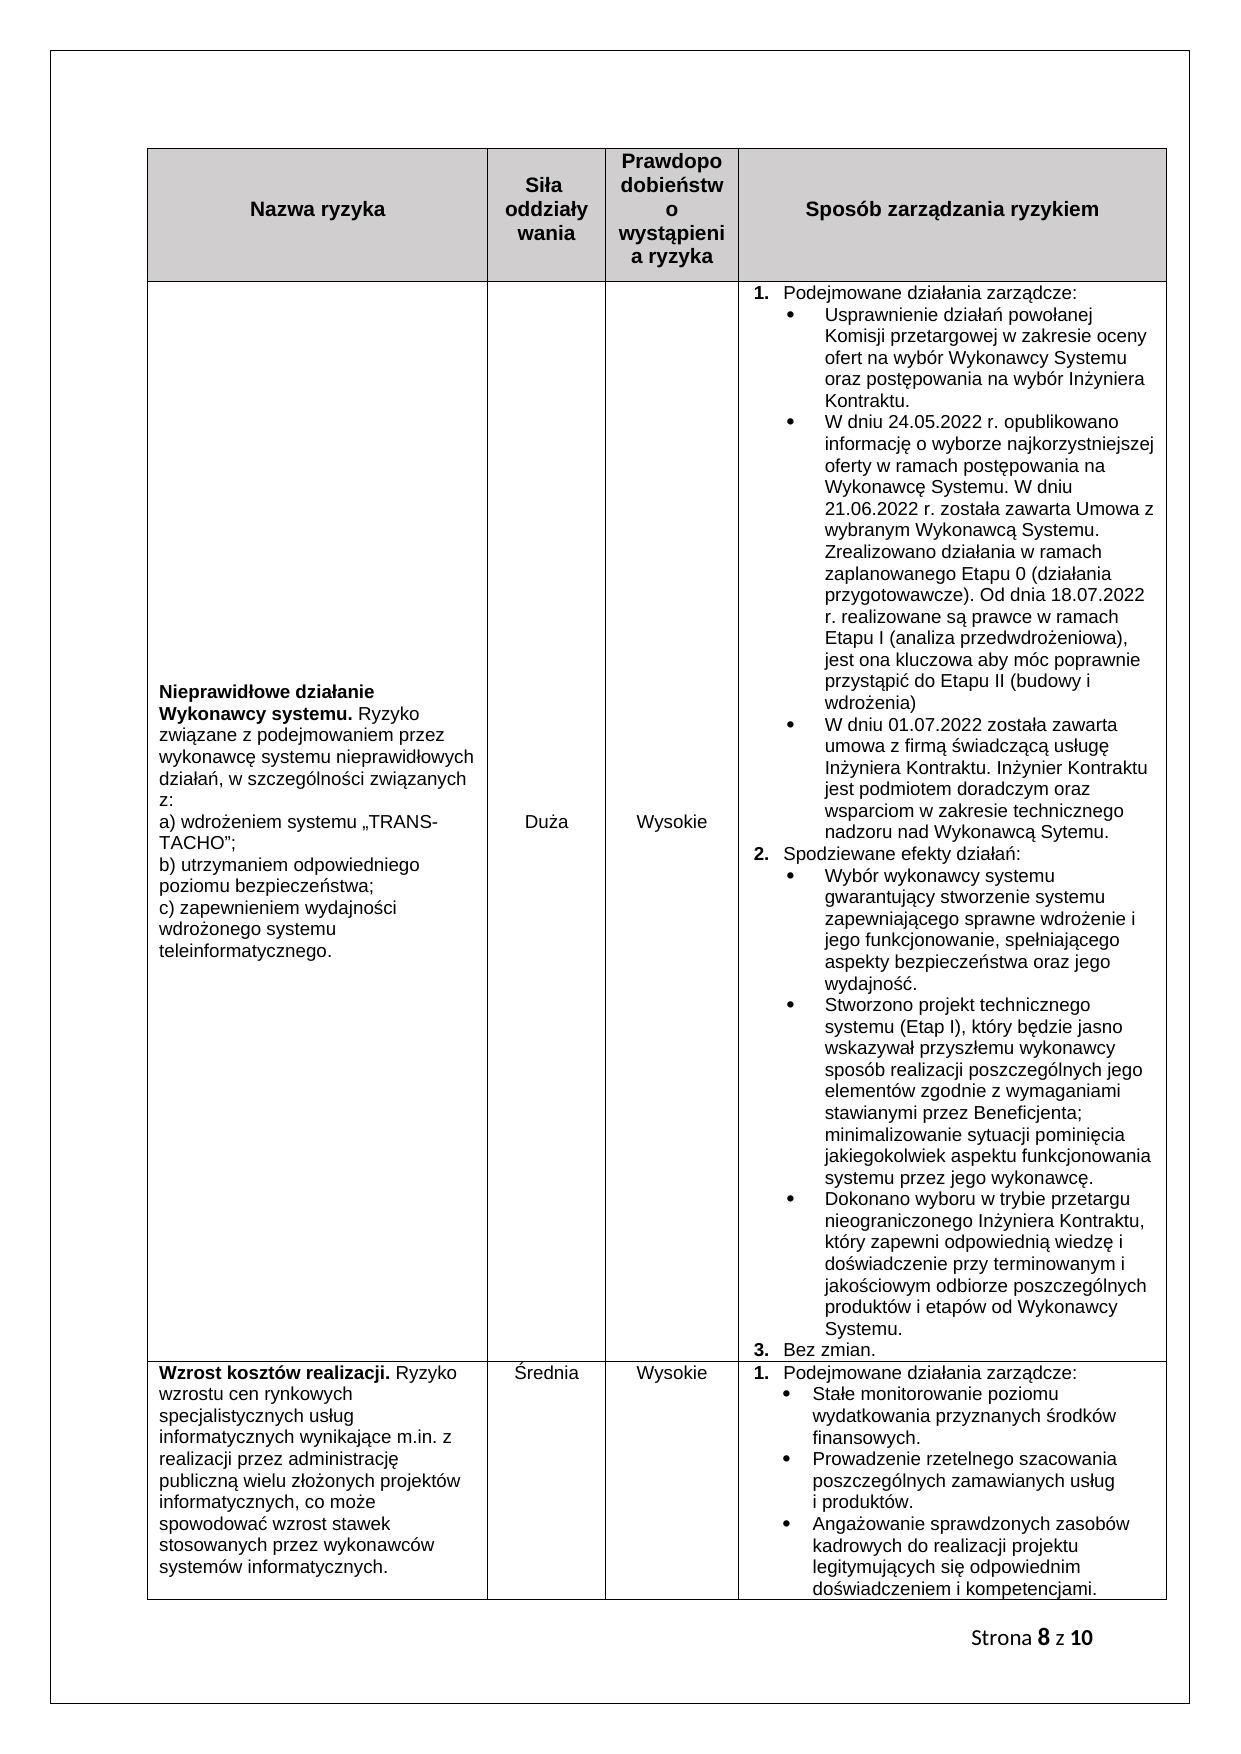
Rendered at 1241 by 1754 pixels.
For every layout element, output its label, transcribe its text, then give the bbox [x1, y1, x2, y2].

table_cell Średnia [488, 1362, 605, 1599]
table_cell Nieprawidłowe działanie Wykonawcy systemu. Ryzyko związane z podejmowaniem przez wykonawcę systemu nieprawidłowych działań, w szczególności związanych z: a) wdrożeniem systemu „TRANS-TACHO”; b) utrzymaniem odpowiedniego poziomu bezpieczeństwa; c) zapewnieniem wydajności wdrożonego systemu teleinformatycznego. [148, 282, 487, 1361]
table_header Sposób zarządzania ryzykiem [739, 149, 1166, 281]
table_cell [739, 1362, 1166, 1599]
table_cell Duża [488, 282, 605, 1361]
table_cell Wysokie [606, 282, 738, 1361]
table_header Nazwa ryzyka [148, 149, 487, 281]
table_cell Podejmowane działania zarządcze: Usprawnienie działań powołanej Komisji przetargowej w zakresie oceny ofert na wybór Wykonawcy Systemu oraz postępowania na wybór Inżyniera Kontraktu. W dniu 24.05.2022 r. opublikowano informację o wyborze najkorzystniejszej oferty w ramach postępowania na Wykonawcę Systemu. W dniu 21.06.2022 r. została zawarta Umowa z wybranym Wykonawcą Systemu. Zrealizowano działania w ramach zaplanowanego Etapu 0 (działania przygotowawcze). Od dnia 18.07.2022 r. realizowane są prawce w ramach Etapu I (analiza przedwdrożeniowa), jest ona kluczowa aby móc poprawnie przystąpić do Etapu II (budowy i wdrożenia) W dniu 01.07.2022 została zawarta umowa z firmą świadczącą usługę Inżyniera Kontraktu. Inżynier Kontraktu jest podmiotem doradczym oraz wsparciom w zakresie technicznego nadzoru nad Wykonawcą Sytemu. Spodziewane efekty działań: Wybór wykonawcy systemu gwarantujący stworzenie systemu zapewniającego sprawne wdrożenie i jego funkcjonowanie, spełniającego aspekty bezpieczeństwa oraz jego wydajność. Stworzono projekt technicznego systemu (Etap I), który będzie jasno wskazywał przyszłemu wykonawcy sposób realizacji poszczególnych jego elementów zgodnie z wymaganiami stawianymi przez Beneficjenta; minimalizowanie sytuacji pominięcia jakiegokolwiek aspektu funkcjonowania systemu przez jego wykonawcę. Dokonano wyboru w trybie przetargu nieograniczonego Inżyniera Kontraktu, który zapewni odpowiednią wiedzę i doświadczenie przy terminowanym i jakościowym odbiorze poszczególnych produktów i etapów od Wykonawcy Systemu. Bez zmian. [739, 282, 1166, 1361]
table_header Prawdopodobieństwo wystąpienia ryzyka [606, 149, 738, 281]
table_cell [148, 1362, 487, 1599]
table_cell Wysokie [606, 1362, 738, 1599]
table_header Siła oddziaływania [488, 149, 605, 281]
